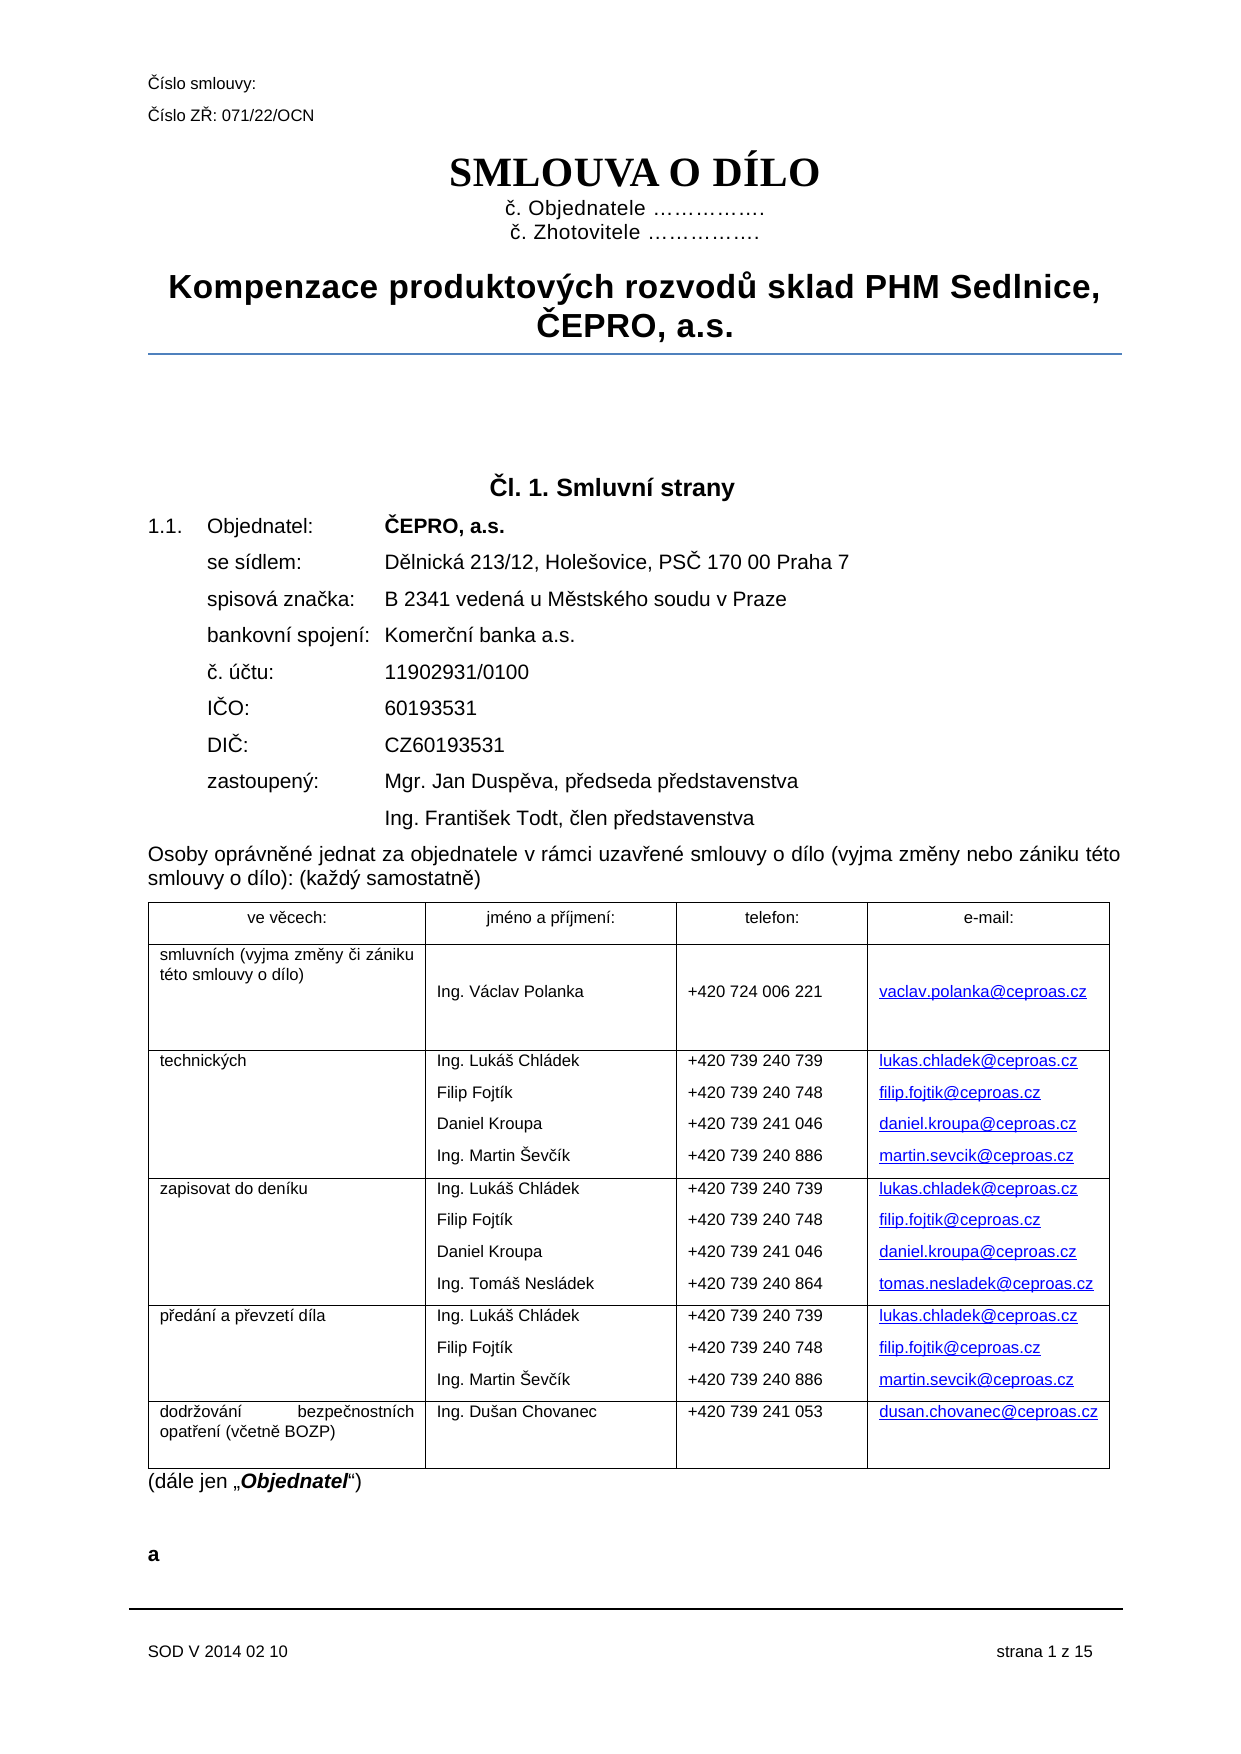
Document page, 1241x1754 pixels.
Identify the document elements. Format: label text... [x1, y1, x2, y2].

table_cell +420 724 006 221 [677, 945, 867, 1050]
text Ing. František Todt, člen představenstva [148, 805, 1122, 829]
text Smluvní strany [102, 472, 1122, 501]
text a [148, 1542, 1122, 1566]
text IČO: 60193531 [177, 696, 1122, 720]
text Osoby oprávněné jednat za objednatele v rámci uzavřené smlouvy o dílo (vyjma změny nebo zániku této smlouvy o dílo): (každý samostatně) [148, 842, 1122, 890]
table_cell +420 739 240 739 +420 739 240 748 +420 739 241 046 +420 739 240 864 [677, 1179, 867, 1305]
table_cell předání a převzetí díla [149, 1306, 425, 1401]
table_header ve věcech: [149, 903, 425, 944]
title Kompenzace produktových rozvodů sklad PHM Sedlnice, ČEPRO, a.s. [148, 267, 1122, 353]
table_cell dusan.chovanec@ceproas.cz [868, 1402, 1109, 1468]
table_cell vaclav.polanka@ceproas.cz [868, 945, 1109, 1050]
table_cell lukas.chladek@ceproas.cz filip.fojtik@ceproas.cz daniel.kroupa@ceproas.cz martin.sevcik@ceproas.cz [868, 1051, 1109, 1177]
table_cell zapisovat do deníku [149, 1179, 425, 1305]
text (dále jen „Objednatel“) [148, 1469, 1122, 1493]
title č. Objednatele ……………. [148, 196, 1122, 219]
table_cell technických [149, 1051, 425, 1177]
table_cell Ing. Václav Polanka [426, 945, 676, 1050]
text se sídlem: Dělnická 213/12, Holešovice, PSČ 170 00 Praha 7 [177, 550, 1122, 574]
table_cell Ing. Lukáš Chládek Filip Fojtík Ing. Martin Ševčík [426, 1306, 676, 1401]
title SMLOUVA O DÍLO [148, 148, 1122, 196]
table_cell Ing. Lukáš Chládek Filip Fojtík Daniel Kroupa Ing. Tomáš Nesládek [426, 1179, 676, 1305]
text DIČ: CZ60193531 [177, 732, 1122, 756]
table_header jméno a příjmení: [426, 903, 676, 944]
table_cell Ing. Dušan Chovanec [426, 1402, 676, 1468]
text č. účtu: 11902931/0100 [177, 659, 1122, 683]
table_cell smluvních (vyjma změny či zániku této smlouvy o dílo) [149, 945, 425, 1050]
text zastoupený: Mgr. Jan Duspěva, předseda představenstva [177, 769, 1122, 793]
table_cell +420 739 240 739 +420 739 240 748 +420 739 240 886 [677, 1306, 867, 1401]
text bankovní spojení: Komerční banka a.s. [177, 623, 1122, 647]
table_header e-mail: [868, 903, 1109, 944]
table_cell +420 739 240 739 +420 739 240 748 +420 739 241 046 +420 739 240 886 [677, 1051, 867, 1177]
table_cell dodržování bezpečnostních opatření (včetně BOZP) [149, 1402, 425, 1468]
text Objednatel: ČEPRO, a.s. [148, 514, 1122, 538]
title č. Zhotovitele ……………. [148, 219, 1122, 243]
table_cell lukas.chladek@ceproas.cz filip.fojtik@ceproas.cz martin.sevcik@ceproas.cz [868, 1306, 1109, 1401]
table_header telefon: [677, 903, 867, 944]
table_cell Ing. Lukáš Chládek Filip Fojtík Daniel Kroupa Ing. Martin Ševčík [426, 1051, 676, 1177]
text spisová značka: B 2341 vedená u Městského soudu v Praze [177, 587, 1122, 611]
table_cell lukas.chladek@ceproas.cz filip.fojtik@ceproas.cz daniel.kroupa@ceproas.cz tomas.nesladek@ceproas.cz [868, 1179, 1109, 1305]
table_cell +420 739 241 053 [677, 1402, 867, 1468]
